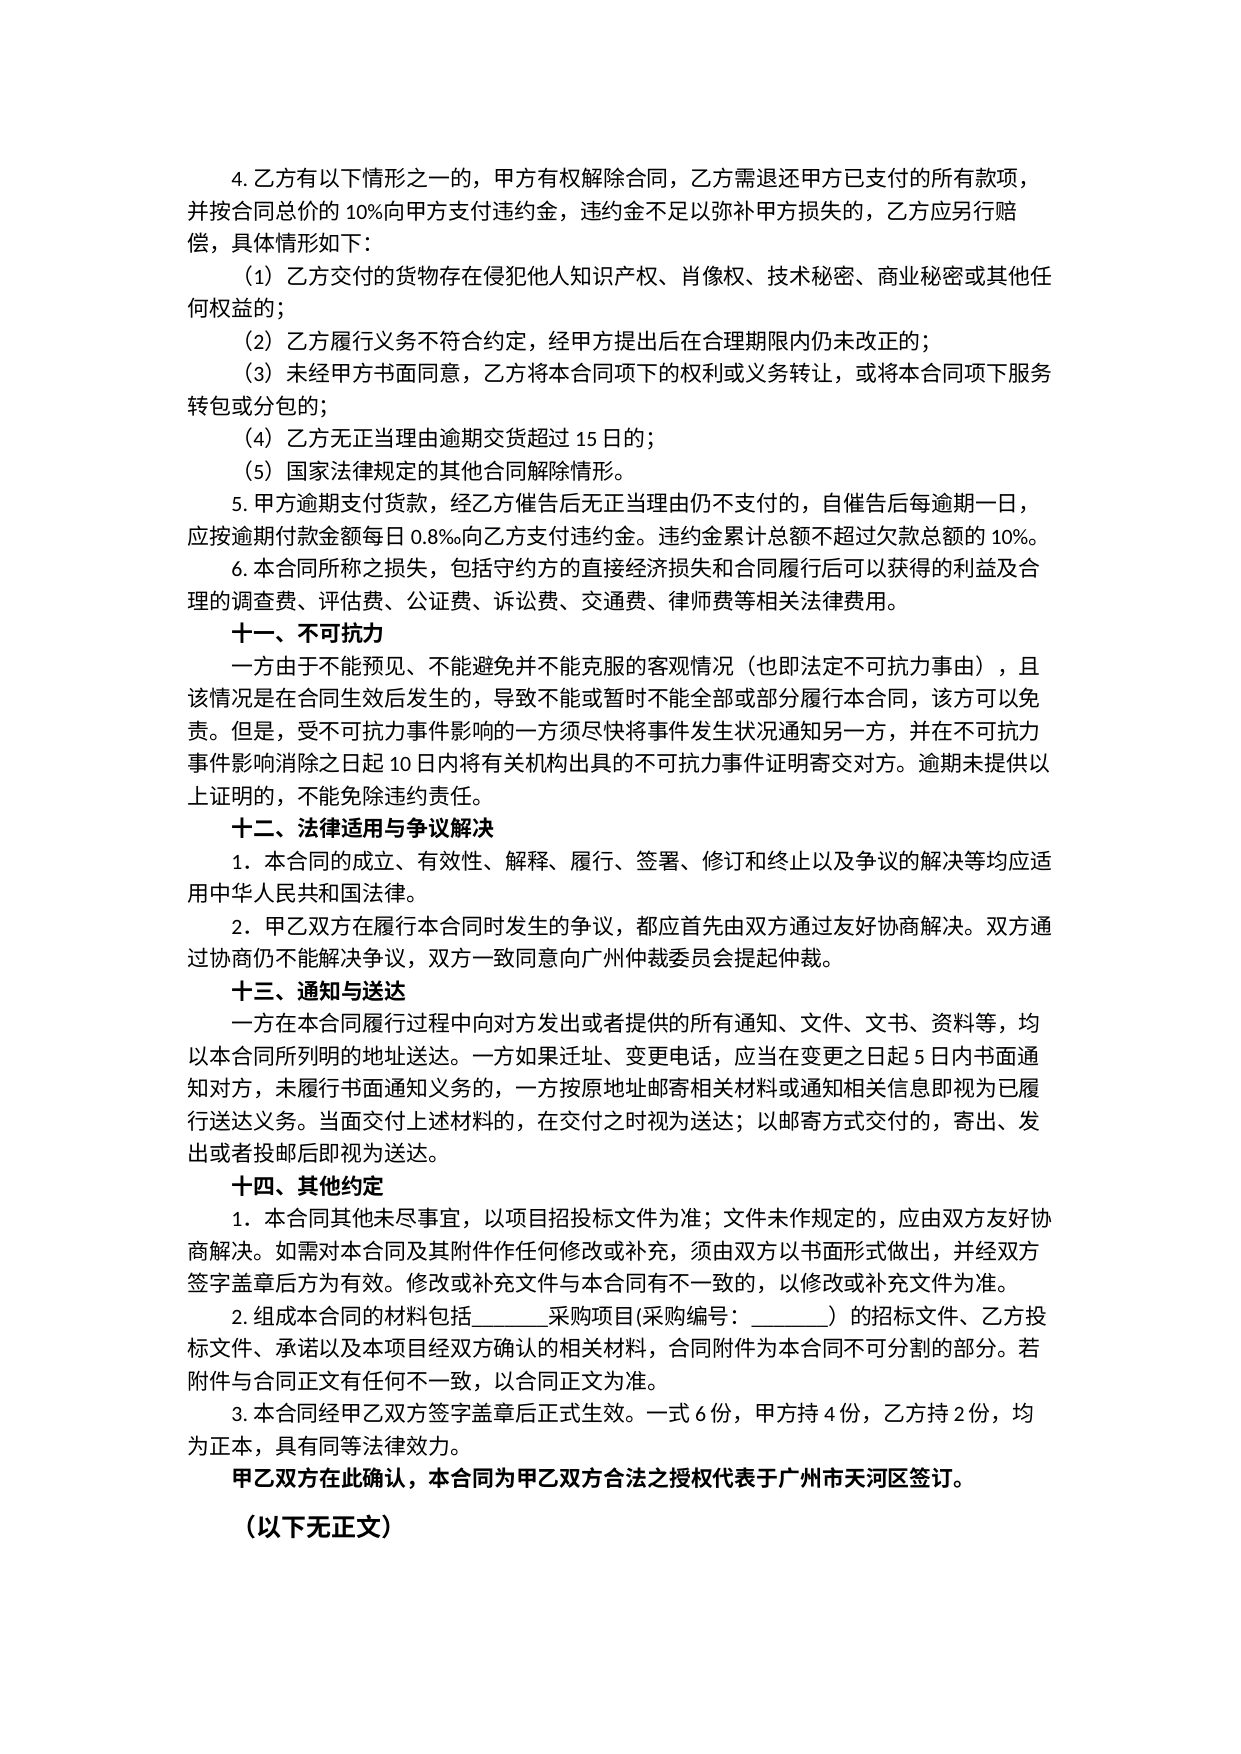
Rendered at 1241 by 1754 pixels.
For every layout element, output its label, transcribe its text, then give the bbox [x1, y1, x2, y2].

text 5. 甲方逾期支付货款，经乙方催告后无正当理由仍不支付的，自催告后每逾期一日，应按逾期付款金额每日0.8‰向乙方支付违约金。违约金累计总额不超过欠款总额的10%。 [187, 487, 1053, 552]
text （1）乙方交付的货物存在侵犯他人知识产权、肖像权、技术秘密、商业秘密或其他任何权益的； [187, 259, 1053, 324]
text （5）国家法律规定的其他合同解除情形。 [187, 454, 1053, 487]
text 一方在本合同履行过程中向对方发出或者提供的所有通知、文件、文书、资料等，均以本合同所列明的地址送达。一方如果迁址、变更电话，应当在变更之日起5日内书面通知对方，未履行书面通知义务的，一方按原地址邮寄相关材料或通知相关信息即视为已履行送达义务。当面交付上述材料的，在交付之时视为送达；以邮寄方式交付的，寄出、发出或者投邮后即视为送达。 [187, 1007, 1053, 1169]
text 2．甲乙双方在履行本合同时发生的争议，都应首先由双方通过友好协商解决。双方通过协商仍不能解决争议，双方一致同意向广州仲裁委员会提起仲裁。 [187, 909, 1053, 974]
text （2）乙方履行义务不符合约定，经甲方提出后在合理期限内仍未改正的； [187, 324, 1053, 357]
text 4. 乙方有以下情形之一的，甲方有权解除合同，乙方需退还甲方已支付的所有款项，并按合同总价的10%向甲方支付违约金，违约金不足以弥补甲方损失的，乙方应另行赔偿，具体情形如下： [187, 162, 1053, 259]
text （4）乙方无正当理由逾期交货超过15日的； [187, 422, 1053, 454]
text 3. 本合同经甲乙双方签字盖章后正式生效。一式6份，甲方持4份，乙方持2份，均为正本，具有同等法律效力。 [187, 1397, 1053, 1462]
text 十一、不可抗力 [187, 617, 1053, 649]
text （以下无正文） [231, 1494, 1053, 1559]
text 6. 本合同所称之损失，包括守约方的直接经济损失和合同履行后可以获得的利益及合理的调查费、评估费、公证费、诉讼费、交通费、律师费等相关法律费用。 [187, 552, 1053, 617]
text 十三、通知与送达 [187, 974, 1053, 1007]
text 十四、其他约定 [187, 1169, 1053, 1202]
text 2. 组成本合同的材料包括_______采购项目(采购编号：_______）的招标文件、乙方投标文件、承诺以及本项目经双方确认的相关材料，合同附件为本合同不可分割的部分。若附件与合同正文有任何不一致，以合同正文为准。 [187, 1299, 1053, 1397]
text 甲乙双方在此确认，本合同为甲乙双方合法之授权代表于广州市天河区签订。 [187, 1462, 1053, 1494]
text （3）未经甲方书面同意，乙方将本合同项下的权利或义务转让，或将本合同项下服务转包或分包的； [187, 357, 1053, 422]
text 1．本合同其他未尽事宜，以项目招投标文件为准；文件未作规定的，应由双方友好协商解决。如需对本合同及其附件作任何修改或补充，须由双方以书面形式做出，并经双方签字盖章后方为有效。修改或补充文件与本合同有不一致的，以修改或补充文件为准。 [187, 1202, 1053, 1299]
text 一方由于不能预见、不能避免并不能克服的客观情况（也即法定不可抗力事由），且该情况是在合同生效后发生的，导致不能或暂时不能全部或部分履行本合同，该方可以免责。但是，受不可抗力事件影响的一方须尽快将事件发生状况通知另一方，并在不可抗力事件影响消除之日起10日内将有关机构出具的不可抗力事件证明寄交对方。逾期未提供以上证明的，不能免除违约责任。 [187, 649, 1053, 812]
text 十二、法律适用与争议解决 [187, 812, 1053, 844]
text 1．本合同的成立、有效性、解释、履行、签署、修订和终止以及争议的解决等均应适用中华人民共和国法律。 [187, 844, 1053, 909]
